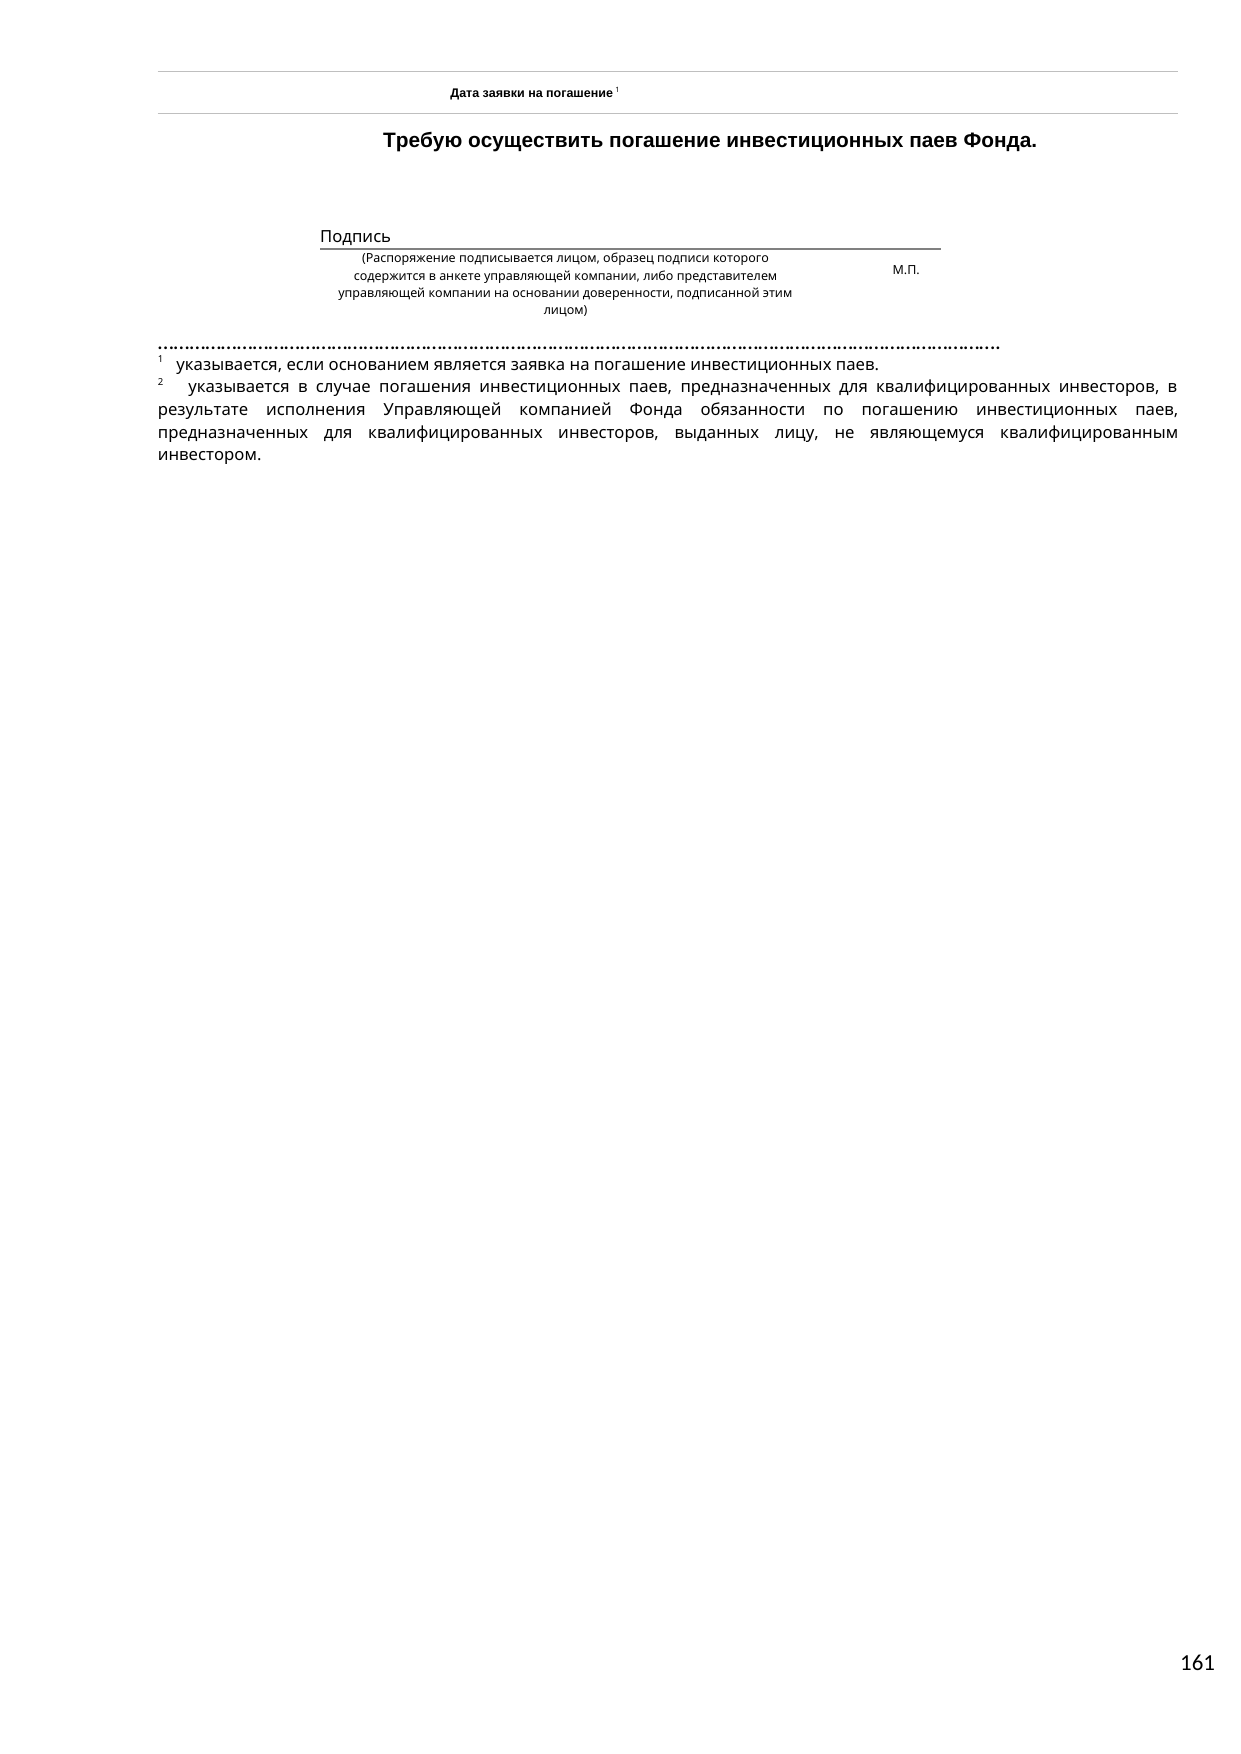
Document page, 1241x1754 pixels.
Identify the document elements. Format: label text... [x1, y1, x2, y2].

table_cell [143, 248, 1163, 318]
text 1 указывается, если основанием является заявка на погашение инвестиционных паев. [158, 352, 1179, 375]
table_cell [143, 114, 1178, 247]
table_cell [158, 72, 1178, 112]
text ……………………………………………………………………………………………………………………………………………. [158, 338, 1215, 352]
text 2 указывается в случае погашения инвестиционных паев, предназначенных для квалифицированных инвесторов, в результате исполнения Управляющей компанией Фонда обязанности по погашению инвестиционных паев, предназначенных для квалифицированных инвесторов, выданных лицу, не являющемуся квалифицированным инвестором. [158, 375, 1179, 466]
